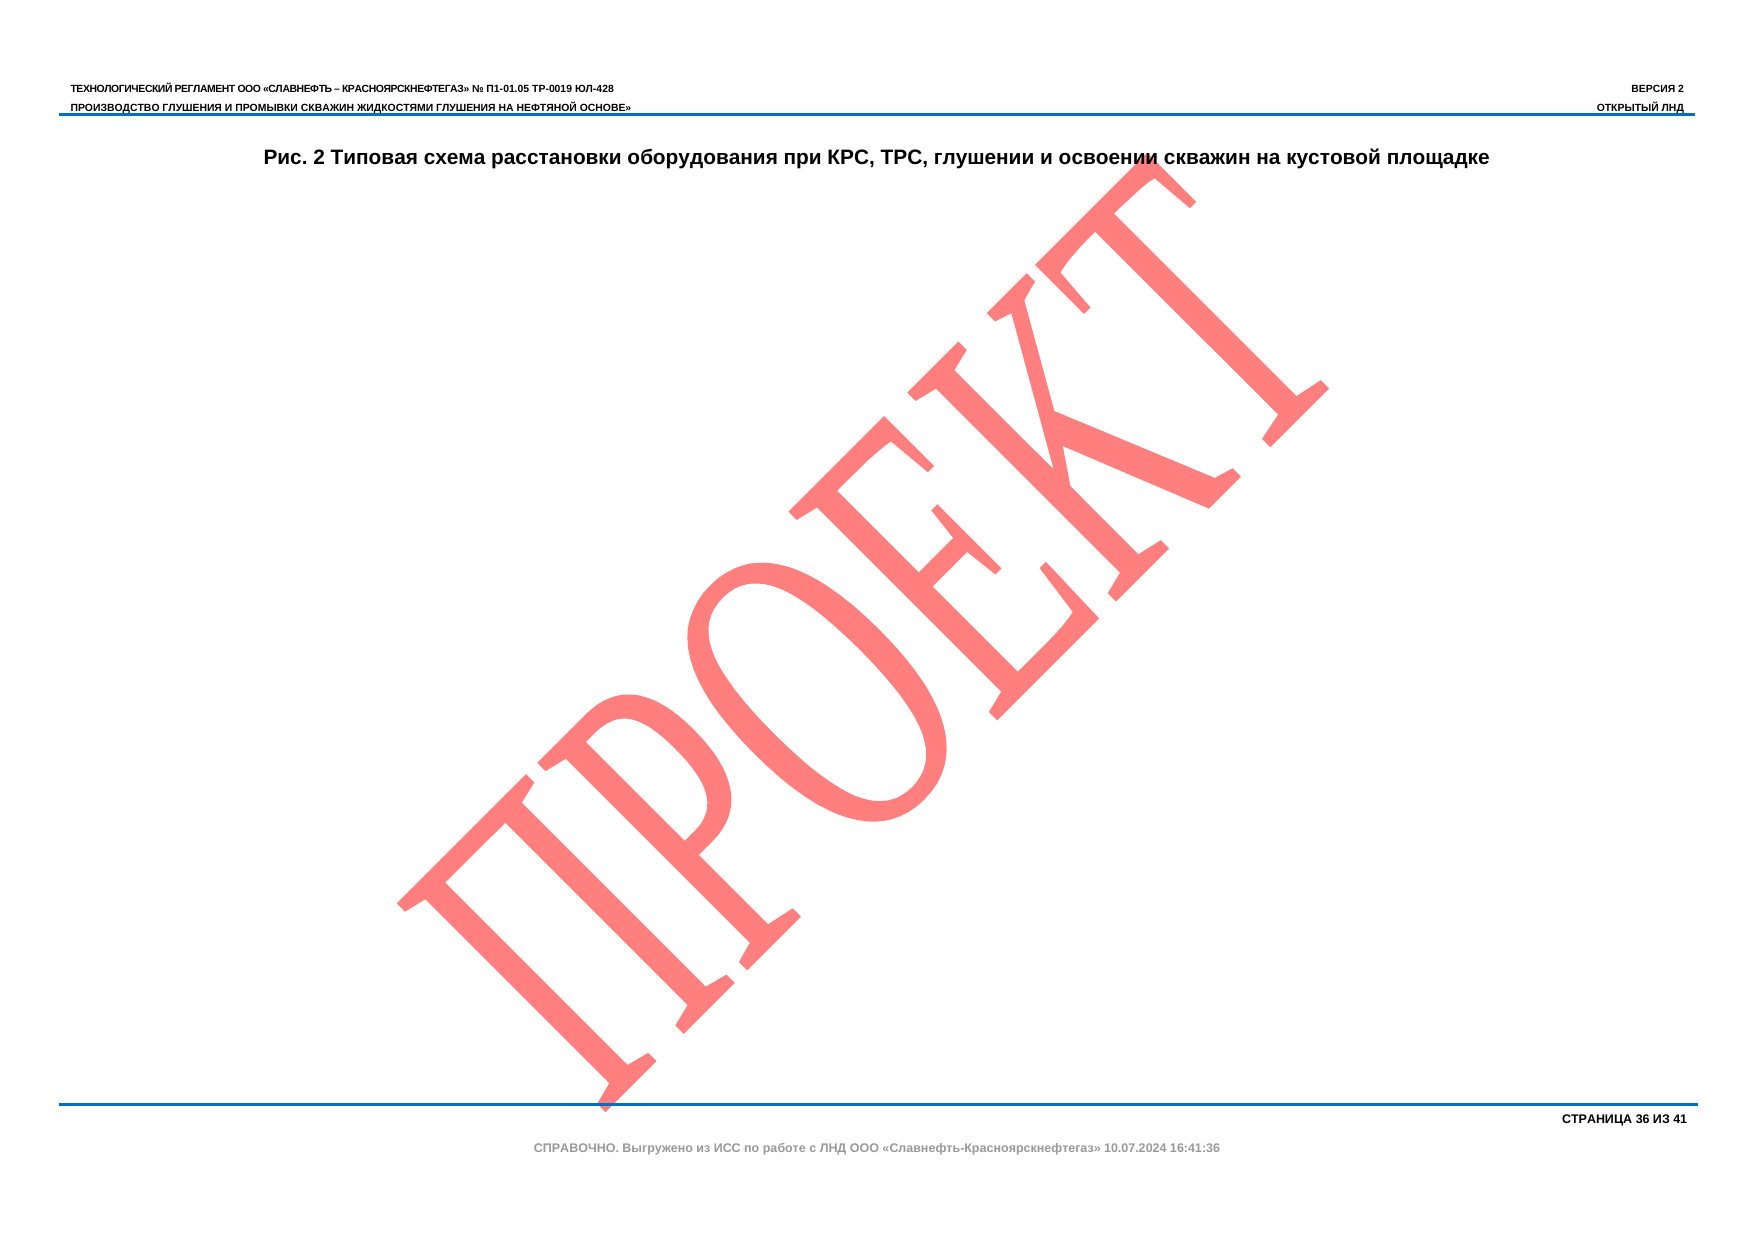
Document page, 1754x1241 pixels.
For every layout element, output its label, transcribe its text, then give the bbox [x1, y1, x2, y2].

text Рис. 2 Типовая схема расстановки оборудования при КРС, ТРС, глушении и освоении скважин на кустовой площадке [59, 145, 1695, 169]
